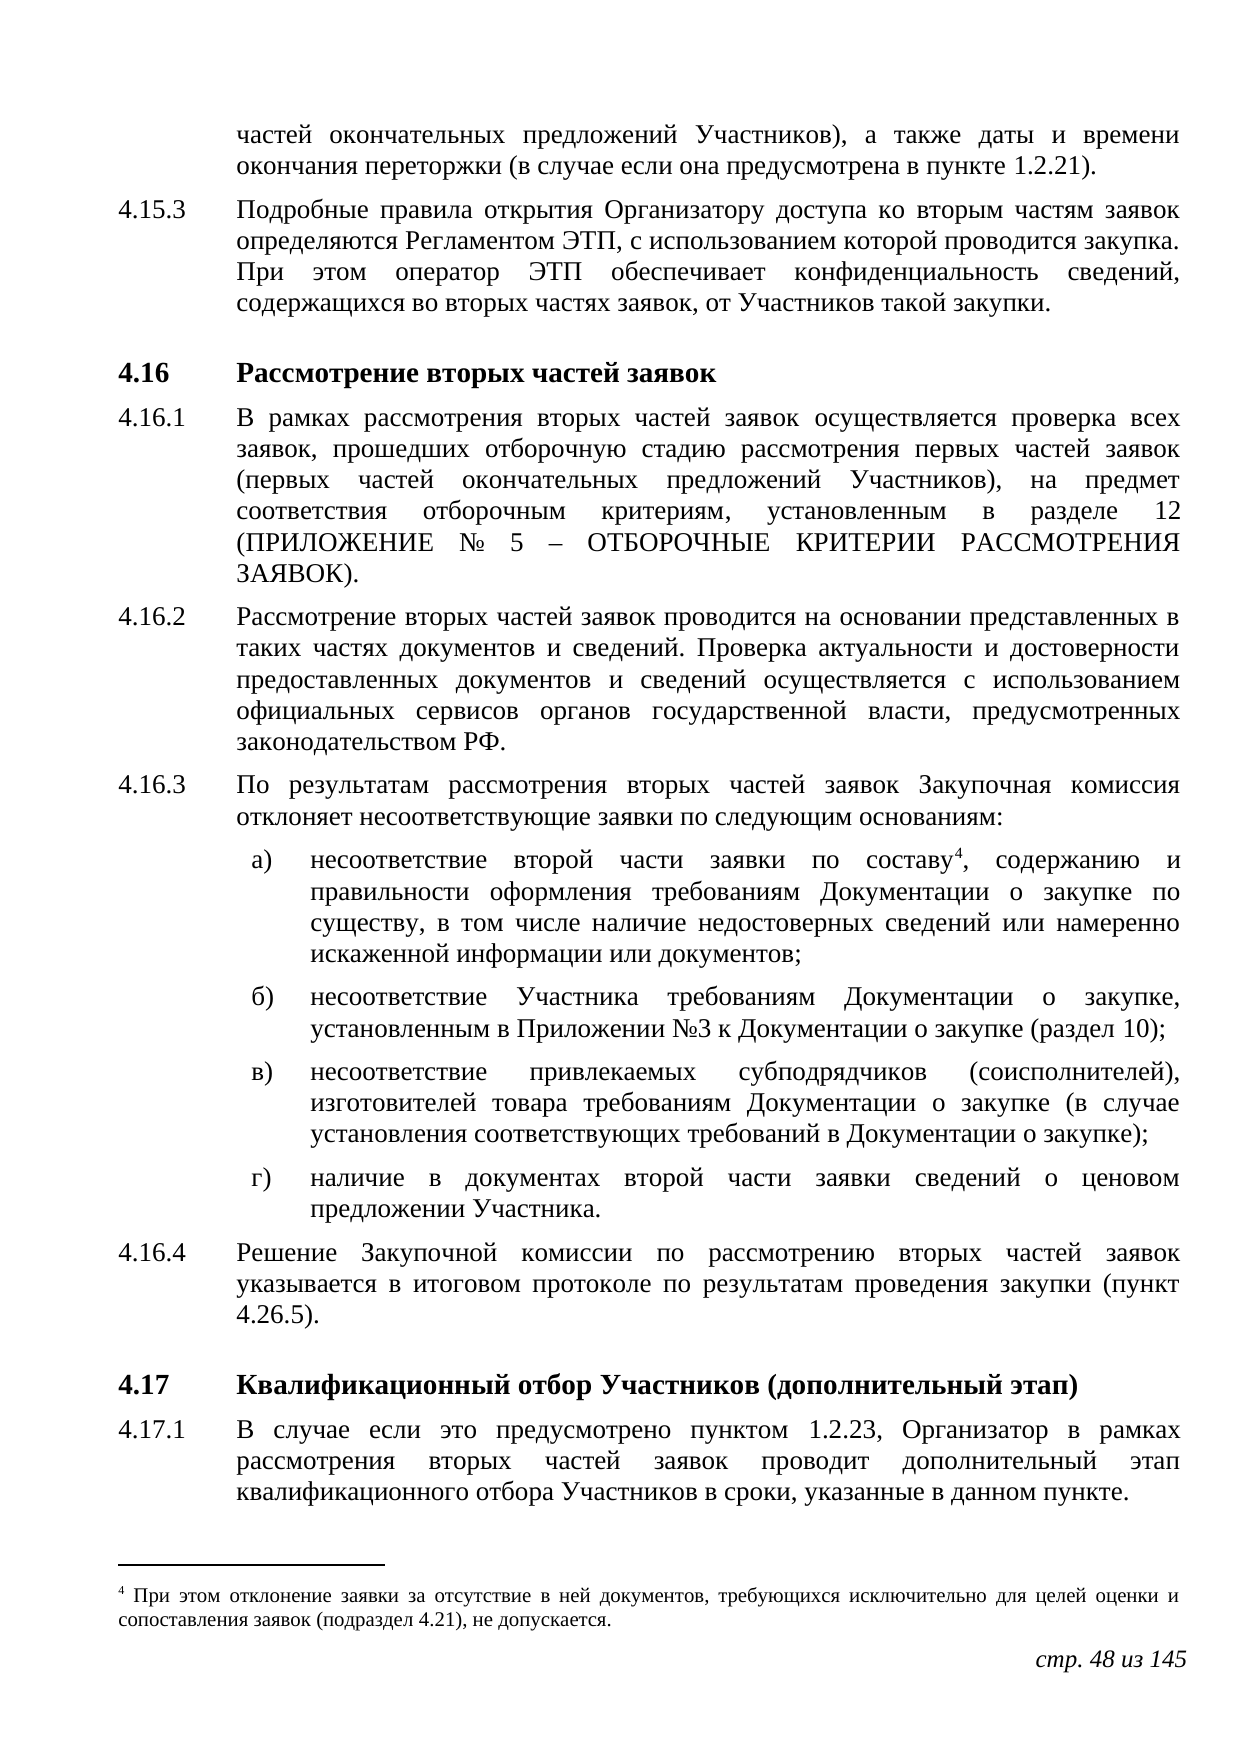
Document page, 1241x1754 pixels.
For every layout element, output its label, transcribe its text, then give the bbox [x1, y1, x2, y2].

text По результатам рассмотрения вторых частей заявок Закупочная комиссия отклоняет несоответствующие заявки по следующим основаниям: [118, 769, 1181, 831]
text Решение Закупочной комиссии по рассмотрению вторых частей заявок указывается в итоговом протоколе по результатам проведения закупки (пункт 4.26.5). [118, 1236, 1181, 1329]
text несоответствие привлекаемых субподрядчиков (соисполнителей), изготовителей товара требованиям Документации о закупке (в случае установления соответствующих требований в Документации о закупке); [251, 1055, 1181, 1149]
text В рамках рассмотрения вторых частей заявок осуществляется проверка всех заявок, прошедших отборочную стадию рассмотрения первых частей заявок (первых частей окончательных предложений Участников), на предмет соответствия отборочным критериям, установленным в разделе 12 (ПРИЛОЖЕНИЕ № 5 – ОТБОРОЧНЫЕ КРИТЕРИИ РАССМОТРЕНИЯ ЗАЯВОК). [118, 401, 1181, 588]
text В случае если это предусмотрено пунктом 1.2.23, Организатор в рамках рассмотрения вторых частей заявок проводит дополнительный этап квалификационного отбора Участников в сроки, указанные в данном пункте. [118, 1413, 1181, 1506]
text Подробные правила открытия Организатору доступа ко вторым частям заявок определяются Регламентом ЭТП, с использованием которой проводится закупка. При этом оператор ЭТП обеспечивает конфиденциальность сведений, содержащихся во вторых частях заявок, от Участников такой закупки. [118, 193, 1181, 317]
subtitle Квалификационный отбор Участников (дополнительный этап) [118, 1367, 1181, 1401]
text наличие в документах второй части заявки сведений о ценовом предложении Участника. [251, 1161, 1181, 1223]
list Рассмотрение вторых частей заявок проводится на основании представленных в таких частях документов и сведений. Проверка актуальности и достоверности предоставленных документов и сведений осуществляется с использованием официальных сервисов органов государственной власти, предусмотренных законодательством РФ. [118, 600, 1181, 756]
text несоответствие Участника требованиям Документации о закупке, установленным в Приложении №3 к Документации о закупке (раздел 10); [251, 981, 1181, 1043]
subtitle Рассмотрение вторых частей заявок [118, 355, 1181, 388]
text несоответствие второй части заявки по составу, содержанию и правильности оформления требованиям Документации о закупке по существу, в том числе наличие недостоверных сведений или намеренно искаженной информации или документов; [251, 843, 1181, 968]
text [118, 118, 1181, 180]
